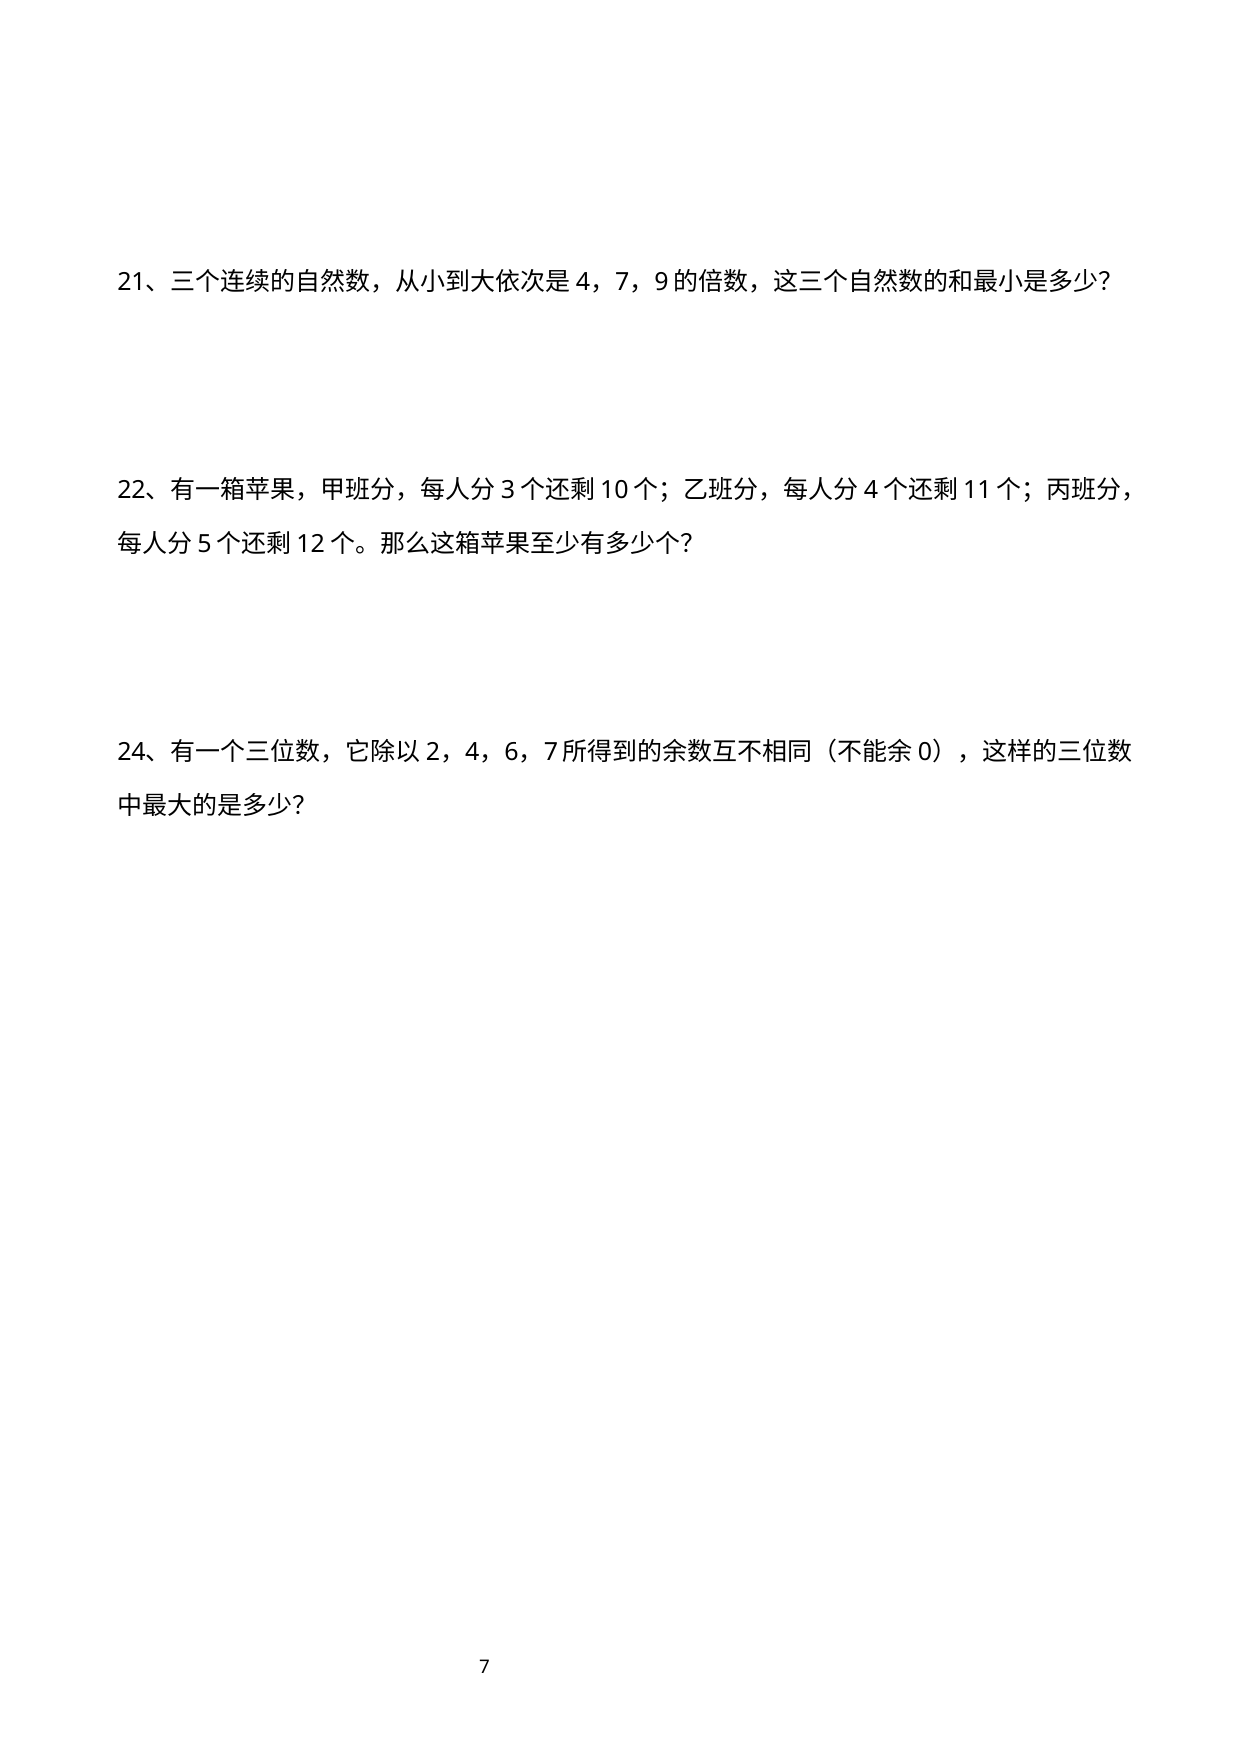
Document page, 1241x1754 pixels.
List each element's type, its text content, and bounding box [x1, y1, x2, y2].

list 24、有一个三位数，它除以2，4，6，7所得到的余数互不相同（不能余0），这样的三位数中最大的是多少？ [117, 731, 1141, 822]
list 有一箱苹果，甲班分，每人分3个还剩10个；乙班分，每人分4个还剩11个；丙班分，每人分5个还剩12个。那么这箱苹果至少有多少个？ [117, 469, 1141, 560]
list 三个连续的自然数，从小到大依次是4，7，9的倍数，这三个自然数的和最小是多少？ [117, 262, 1141, 298]
